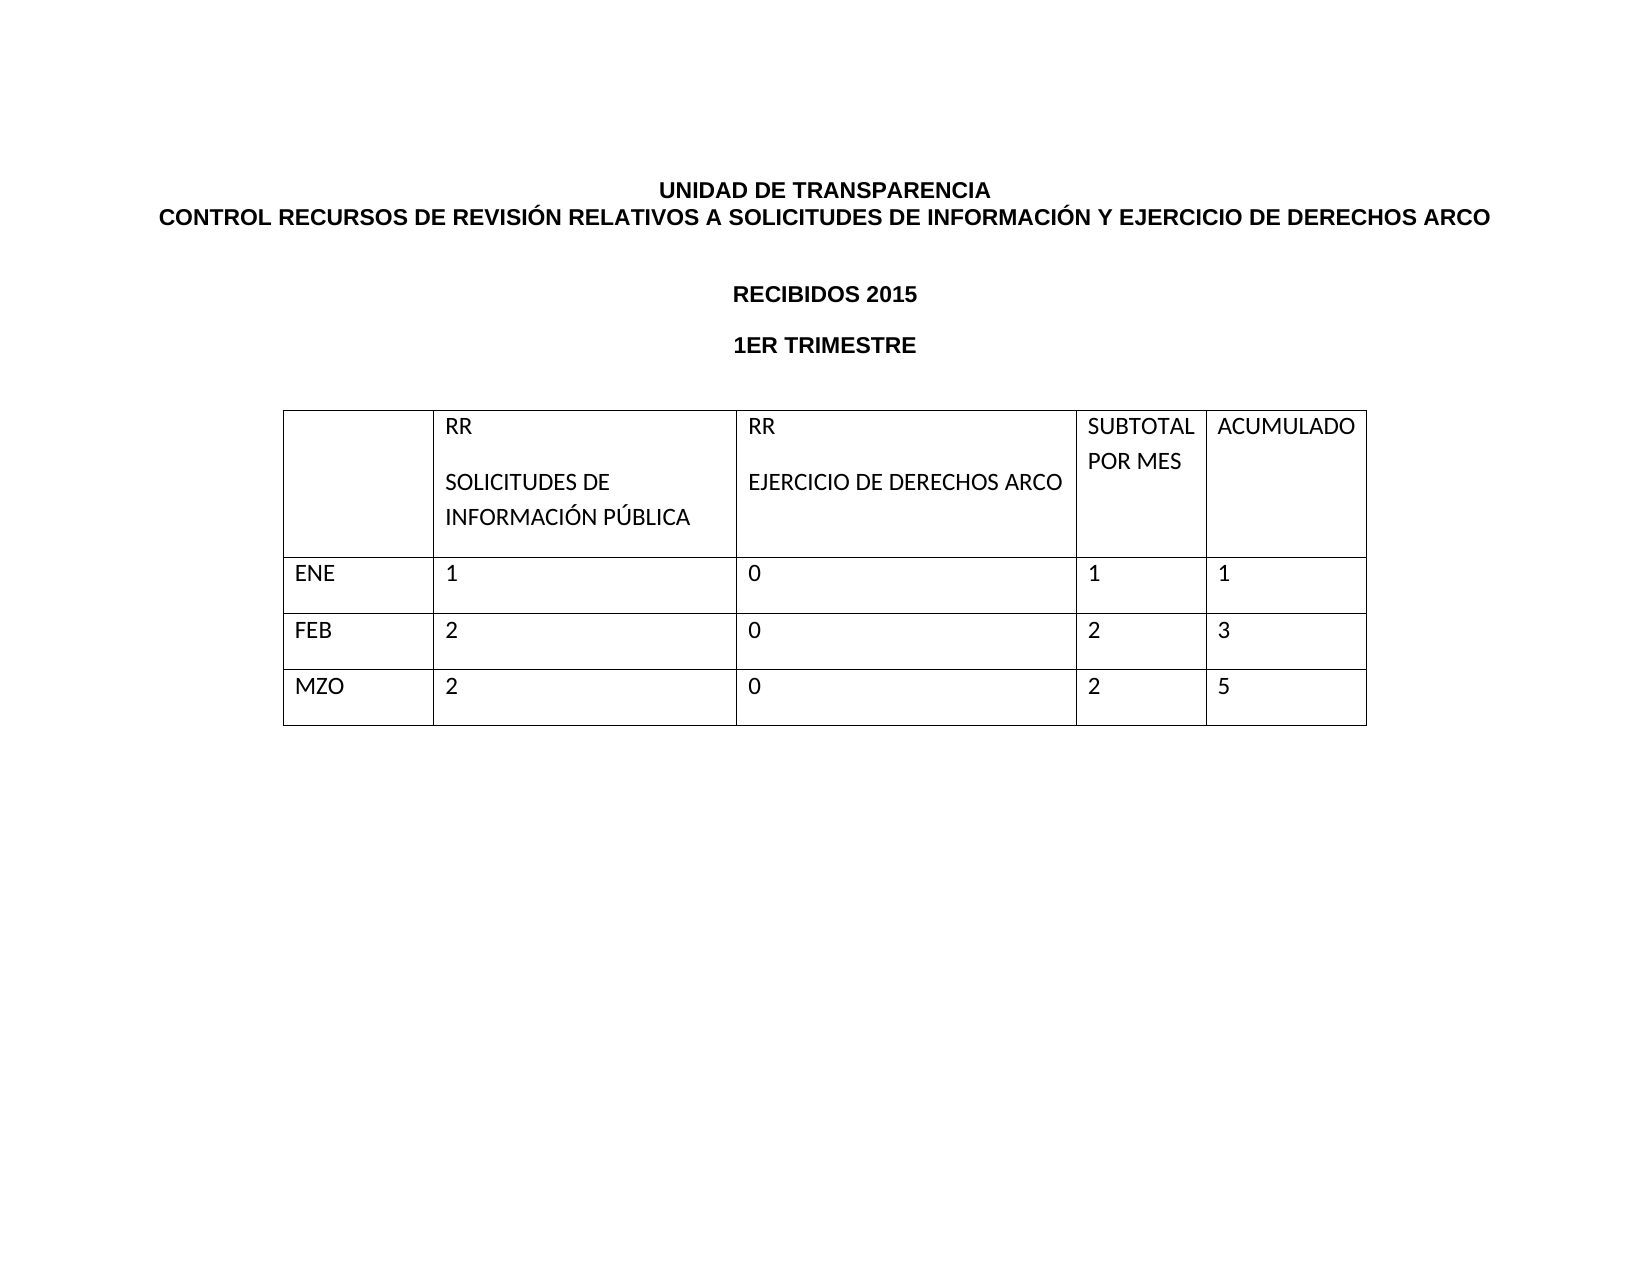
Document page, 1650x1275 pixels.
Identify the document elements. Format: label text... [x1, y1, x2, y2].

table_cell 2 [434, 614, 736, 669]
table_header SUBTOTAL POR MES [1077, 411, 1206, 557]
table_cell 1 [434, 558, 736, 613]
table_cell FEB [284, 614, 433, 669]
table_cell 1 [1077, 558, 1206, 613]
table_header RR EJERCICIO DE DERECHOS ARCO [737, 411, 1076, 557]
table_cell 5 [1207, 670, 1366, 725]
table_cell 1 [1207, 558, 1366, 613]
text UNIDAD DE TRANSPARENCIA [148, 177, 1502, 203]
table_cell 2 [1077, 670, 1206, 725]
table_cell 2 [1077, 614, 1206, 669]
table_cell 0 [737, 558, 1076, 613]
text RECIBIDOS 2015 [148, 281, 1502, 307]
table_cell ENE [284, 558, 433, 613]
table_cell 0 [737, 670, 1076, 725]
table_cell 2 [434, 670, 736, 725]
table_cell 3 [1207, 614, 1366, 669]
text 1ER TRIMESTRE [148, 332, 1502, 358]
text CONTROL RECURSOS DE REVISIÓN RELATIVOS A SOLICITUDES DE INFORMACIÓN Y EJERCICIO DE DERECHOS ARCO [148, 203, 1502, 230]
table_cell MZO [284, 670, 433, 725]
table_cell 0 [737, 614, 1076, 669]
table_header [284, 411, 433, 557]
table_header RR SOLICITUDES DE INFORMACIÓN PÚBLICA [434, 411, 736, 557]
table_header ACUMULADO [1207, 411, 1366, 557]
